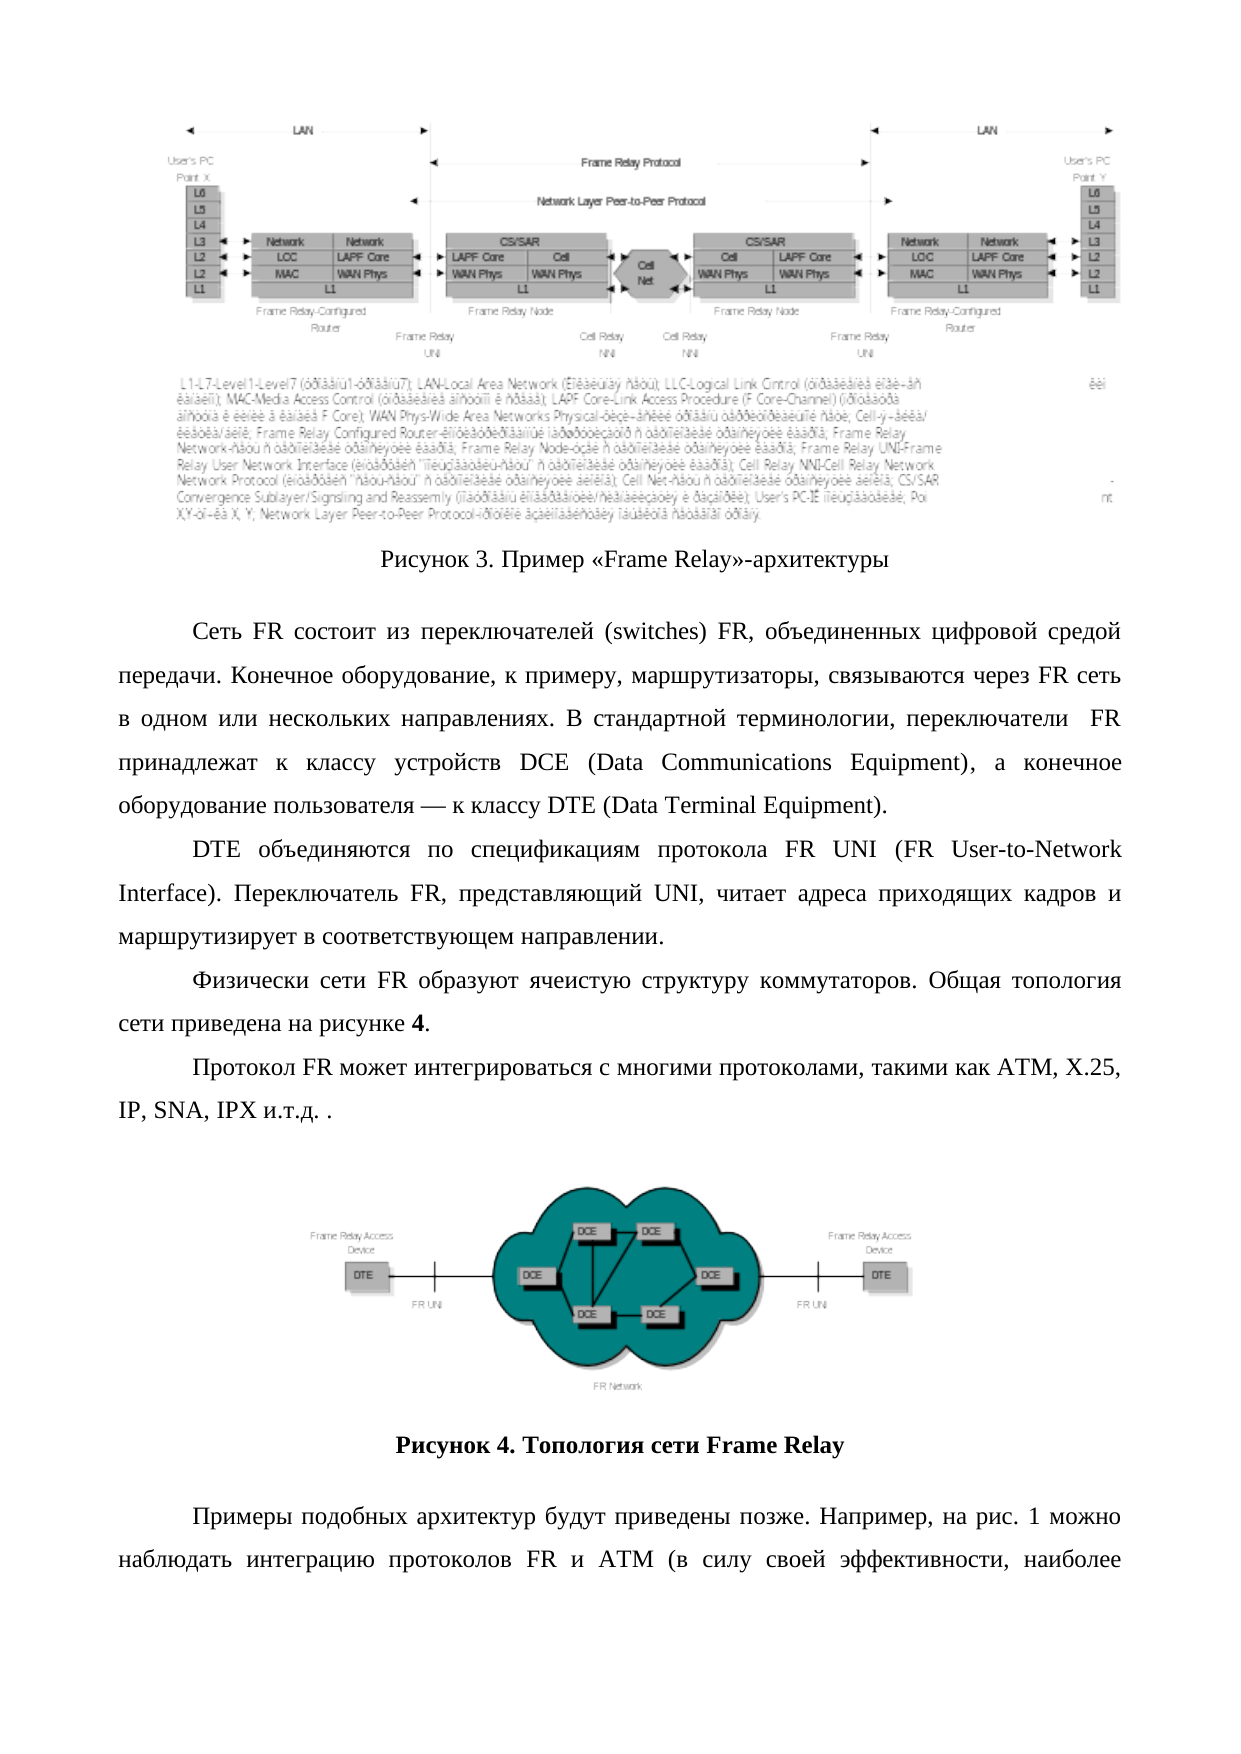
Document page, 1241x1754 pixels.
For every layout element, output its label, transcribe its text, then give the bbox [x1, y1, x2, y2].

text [118, 1501, 1122, 1573]
text Рисунок 3. Пример «Frame Relay»-архитектуры [148, 118, 1122, 573]
text DTE объединяются по спецификациям протокола FR UNI (FR User-to-Network Interface). Переключатель FR, представляющий UNI, читает адреса приходящих кадров и маршрутизирует в соответствующем направлении. [118, 834, 1122, 950]
text Сеть FR состоит из переключателей (switches) FR, объединенных цифровой средой передачи. Конечное оборудование, к примеру, маршрутизаторы, связываются через FR сеть в одном или нескольких направлениях. В стандартной терминологии, переключатели FR принадлежат к классу устройств DCE (Data Communications Equipment), а конечное оборудование пользователя — к классу DTE (Data Terminal Equipment). [118, 616, 1122, 819]
text Физически сети FR образуют ячеистую структуру коммутаторов. Общая топология сети приведена на рисунке 4. [118, 964, 1122, 1037]
text Протокол FR может интегрироваться c многими протоколами, такими как ATM, X.25, IP, SNA, IPX и.т.д. . [118, 1052, 1122, 1124]
text Рисунок 4. Топология сети Frame Relay [118, 1430, 1122, 1459]
